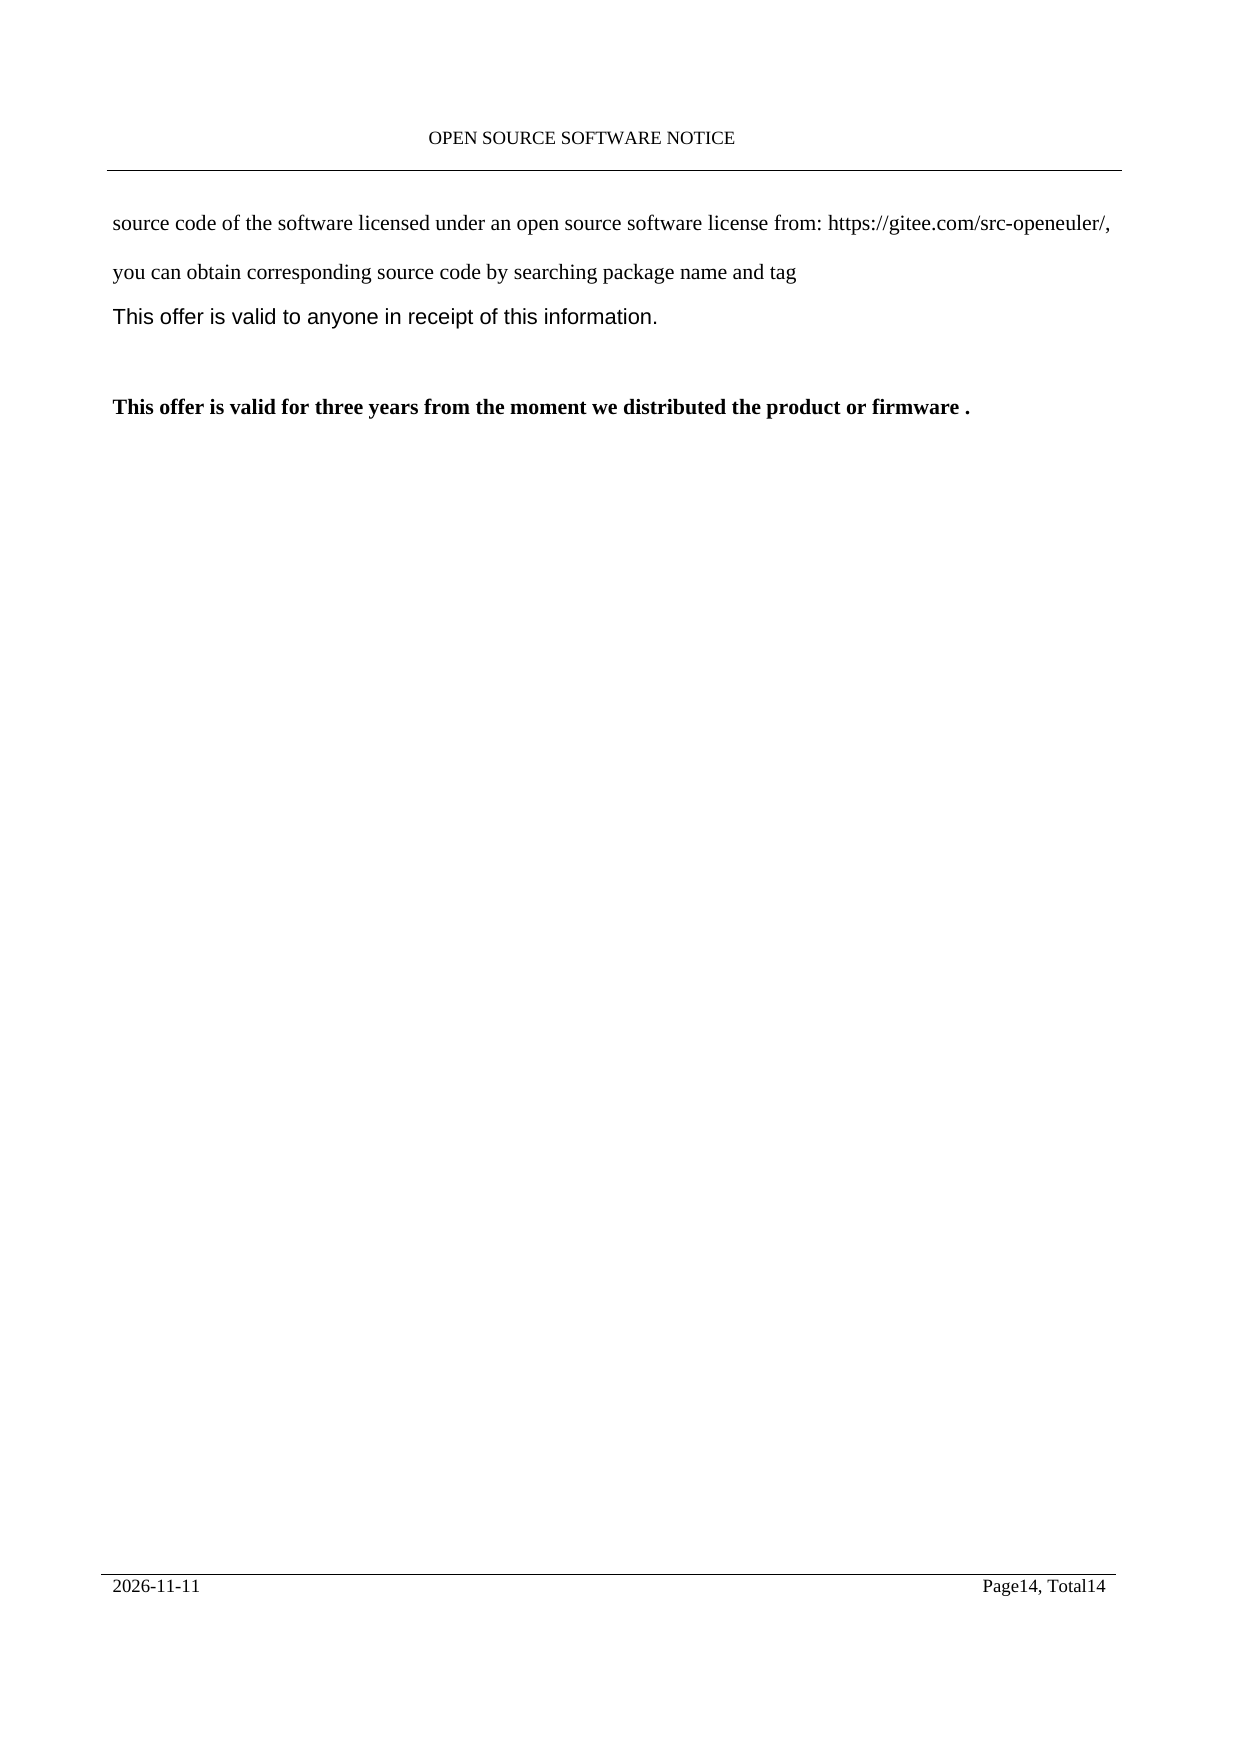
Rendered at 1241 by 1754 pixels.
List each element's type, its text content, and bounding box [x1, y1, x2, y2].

text This offer is valid to anyone in receipt of this information. [112, 300, 1128, 333]
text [112, 206, 1128, 288]
text This offer is valid for three years from the moment we distributed the product or firmware . [112, 390, 1128, 423]
